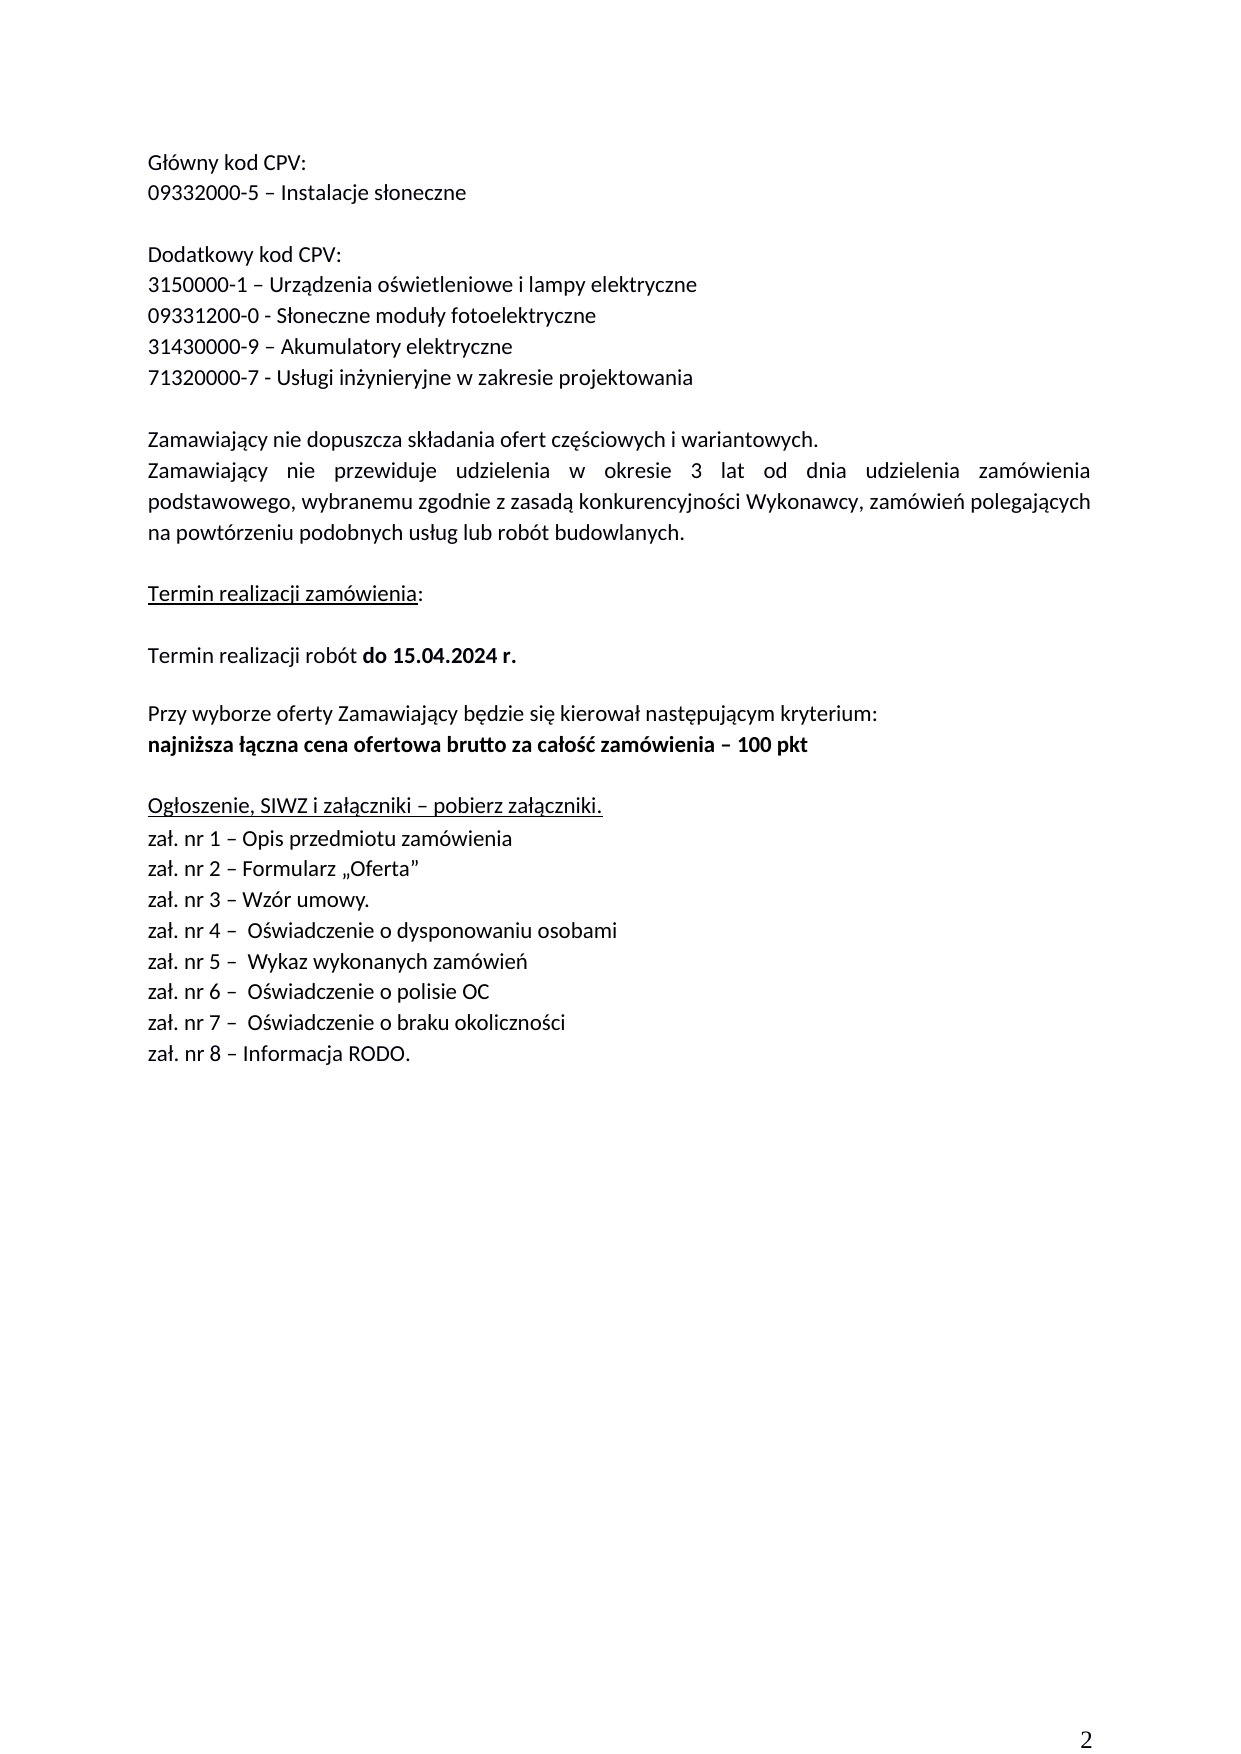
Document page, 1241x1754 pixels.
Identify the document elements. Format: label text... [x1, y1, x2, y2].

text zał. nr 8 – Informacja RODO. [148, 1039, 1093, 1067]
text zał. nr 5 – Wykaz wykonanych zamówień [148, 947, 1093, 975]
text zał. nr 1 – Opis przedmiotu zamówienia [148, 824, 1093, 852]
text 09331200-0 - Słoneczne moduły fotoelektryczne [148, 301, 1093, 329]
text 31430000-9 – Akumulatory elektryczne [148, 332, 1093, 360]
text Zamawiający nie przewiduje udzielenia w okresie 3 lat od dnia udzielenia zamówienia podstawowego, wybranemu zgodnie z zasadą konkurencyjności Wykonawcy, zamówień polegających na powtórzeniu podobnych usług lub robót budowlanych. [148, 456, 1093, 546]
text 09332000-5 – Instalacje słoneczne [148, 178, 1093, 206]
text Główny kod CPV: [148, 148, 1093, 176]
text 3150000-1 – Urządzenia oświetleniowe i lampy elektryczne [148, 271, 1093, 298]
text 71320000-7 - Usługi inżynieryjne w zakresie projektowania [148, 363, 1093, 391]
text Ogłoszenie, SIWZ i załączniki – pobierz załączniki. [148, 792, 1081, 820]
list Termin realizacji robót do 15.04.2024 r. [148, 641, 1093, 669]
text Dodatkowy kod CPV: [148, 240, 1093, 268]
text najniższa łączna cena ofertowa brutto za całość zamówienia – 100 pkt [148, 730, 1093, 758]
text Zamawiający nie dopuszcza składania ofert częściowych i wariantowych. [148, 426, 1093, 454]
text zał. nr 7 – Oświadczenie o braku okoliczności [148, 1008, 1093, 1036]
text zał. nr 4 – Oświadczenie o dysponowaniu osobami [148, 916, 1093, 944]
text Termin realizacji zamówienia: [148, 579, 1093, 607]
text zał. nr 6 – Oświadczenie o polisie OC [148, 977, 1093, 1006]
text Przy wyborze oferty Zamawiający będzie się kierował następującym kryterium: [148, 699, 1093, 727]
text zał. nr 3 – Wzór umowy. [148, 885, 1093, 913]
text zał. nr 2 – Formularz „Oferta” [148, 854, 1093, 883]
